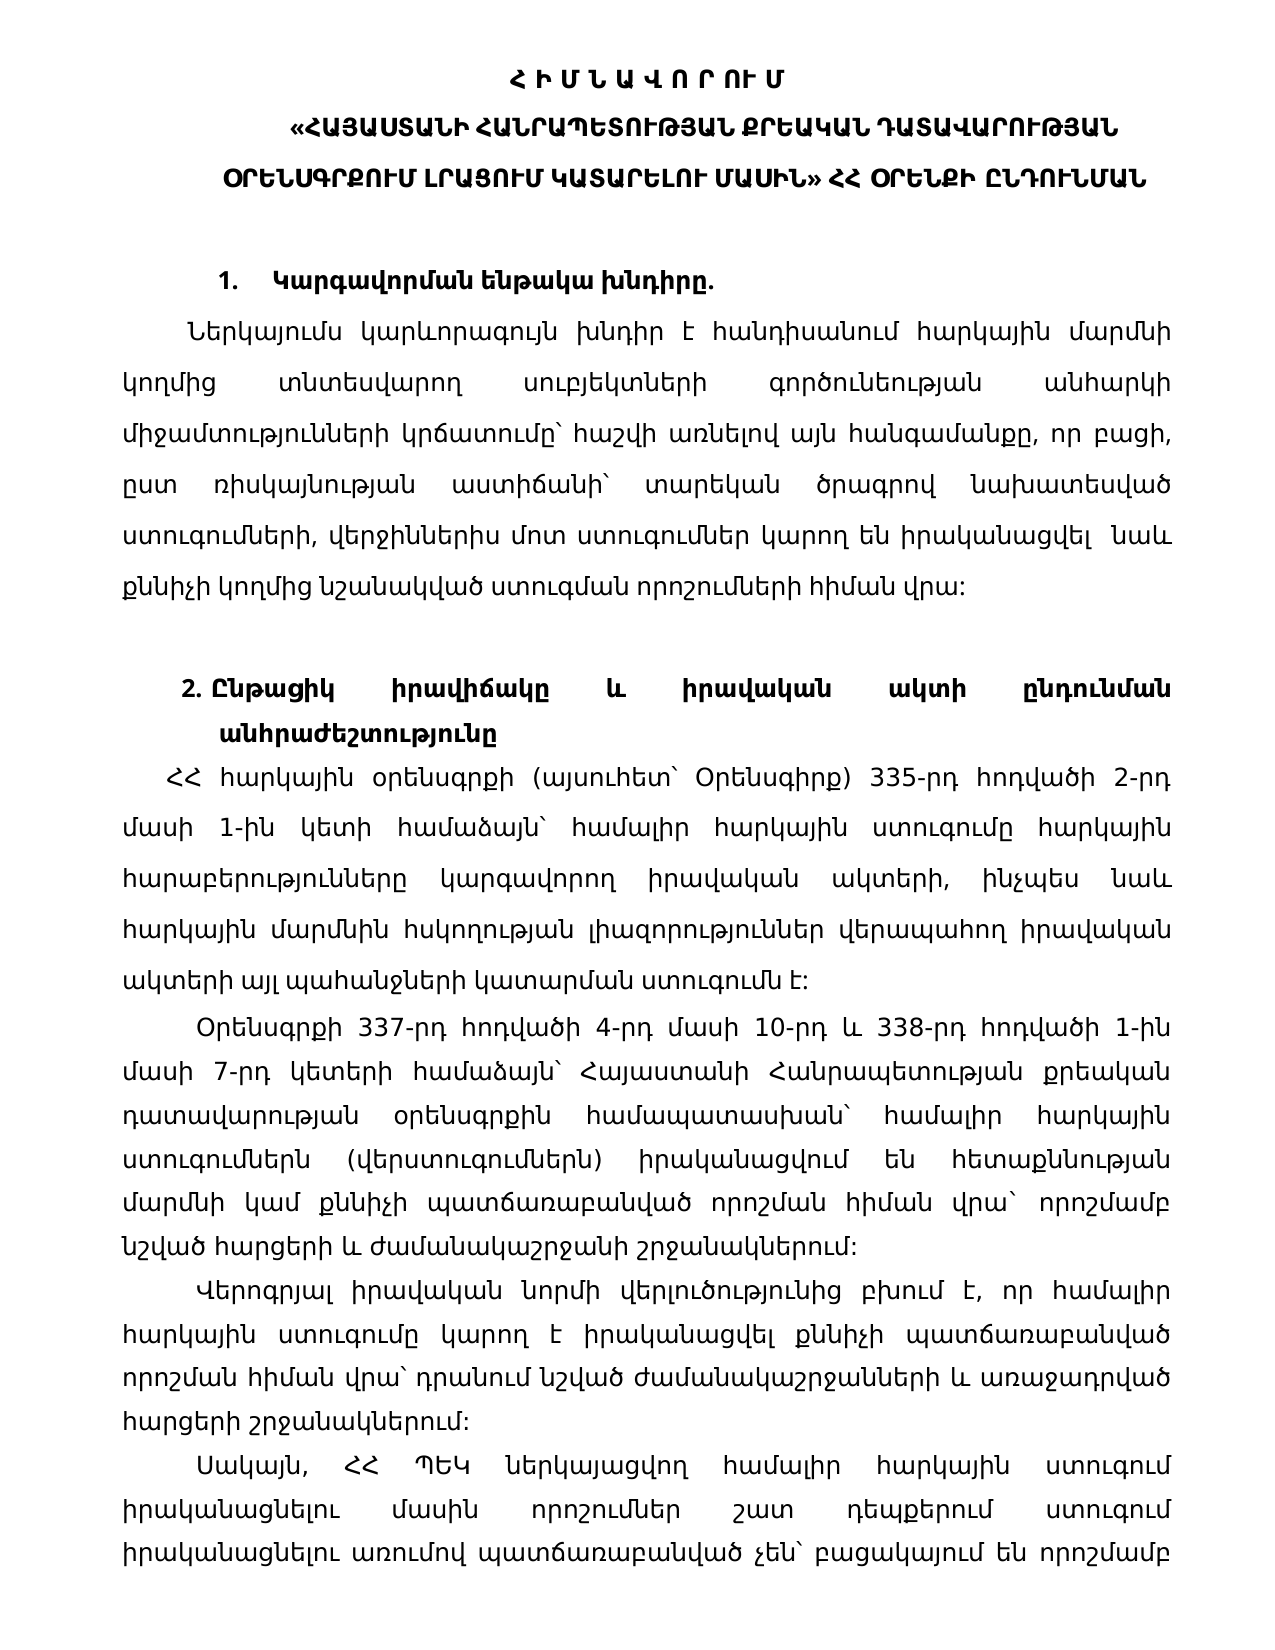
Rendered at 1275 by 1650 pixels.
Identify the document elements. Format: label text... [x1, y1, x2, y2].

list Ընթացիկ իրավիճակը և իրավական ակտի ընդունման անհրաժեշտությունը [181, 671, 1172, 749]
text Վերոգրյալ իրավական նորմի վերլուծությունից բխում է, որ համալիր հարկային ստուգումը կարող է իրականացվել քննիչի պատճառաբանված որոշման հիման վրա՝ դրանում նշված ժամանակաշրջանների և առաջադրված հարցերի շրջանակներում: [122, 1276, 1172, 1436]
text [122, 1451, 1172, 1568]
text Օրենսգրքի 337-րդ հոդվածի 4-րդ մասի 10-րդ և 338-րդ հոդվածի 1-ին մասի 7-րդ կետերի համաձայն՝ Հայաստանի Հանրապետության քրեական դատավարության օրենսգրքին համապատասխան՝ համալիր հարկային ստուգումներն (վերստուգումներն) իրականացվում են հետաքննության մարմնի կամ քննիչի պատճառաբանված որոշման հիման վրա` որոշմամբ նշված հարցերի և ժամանակաշրջանի շրջանակներում: [122, 1013, 1172, 1261]
list Կարգավորման ենթակա խնդիրը. [197, 262, 1172, 297]
text Հ Ի Մ Ն Ա Վ Ո Ր ՈՒ Մ [122, 66, 1172, 95]
text «ՀԱՅԱՍՏԱՆԻ ՀԱՆՐԱՊԵՏՈՒԹՅԱՆ ՔՐԵԱԿԱՆ ԴԱՏԱՎԱՐՈՒԹՅԱՆ ՕՐԵՆՍԳՐՔՈՒՄ ԼՐԱՑՈՒՄ ԿԱՏԱՐԵԼՈՒ ՄԱՍԻՆ» ՀՀ ՕՐԵՆՔԻ ԸՆԴՈՒՆՄԱՆ [197, 109, 1172, 194]
text Ներկայումս կարևորագույն խնդիր է հանդիսանում հարկային մարմնի կողմից տնտեսվարող սուբյեկտների գործունեության անհարկի միջամտությունների կրճատումը՝ հաշվի առնելով այն հանգամանքը, որ բացի, ըստ ռիսկայնության աստիճանի՝ տարեկան ծրագրով նախատեսված ստուգումների, վերջիններիս մոտ ստուգումներ կարող են իրականացվել նաև քննիչի կողմից նշանակված ստուգման որոշումների հիման վրա: [122, 313, 1172, 603]
text ՀՀ հարկային օրենսգրքի (այսուհետ՝ Օրենսգիրք) 335-րդ հոդվածի 2-րդ մասի 1-ին կետի համաձայն՝ համալիր հարկային ստուգումը հարկային հարաբերությունները կարգավորող իրավական ակտերի, ինչպես նաև հարկային մարմնին հսկողության լիազորություններ վերապահող իրավական ակտերի այլ պահանջների կատարման ստուգումն է: [122, 763, 1172, 997]
